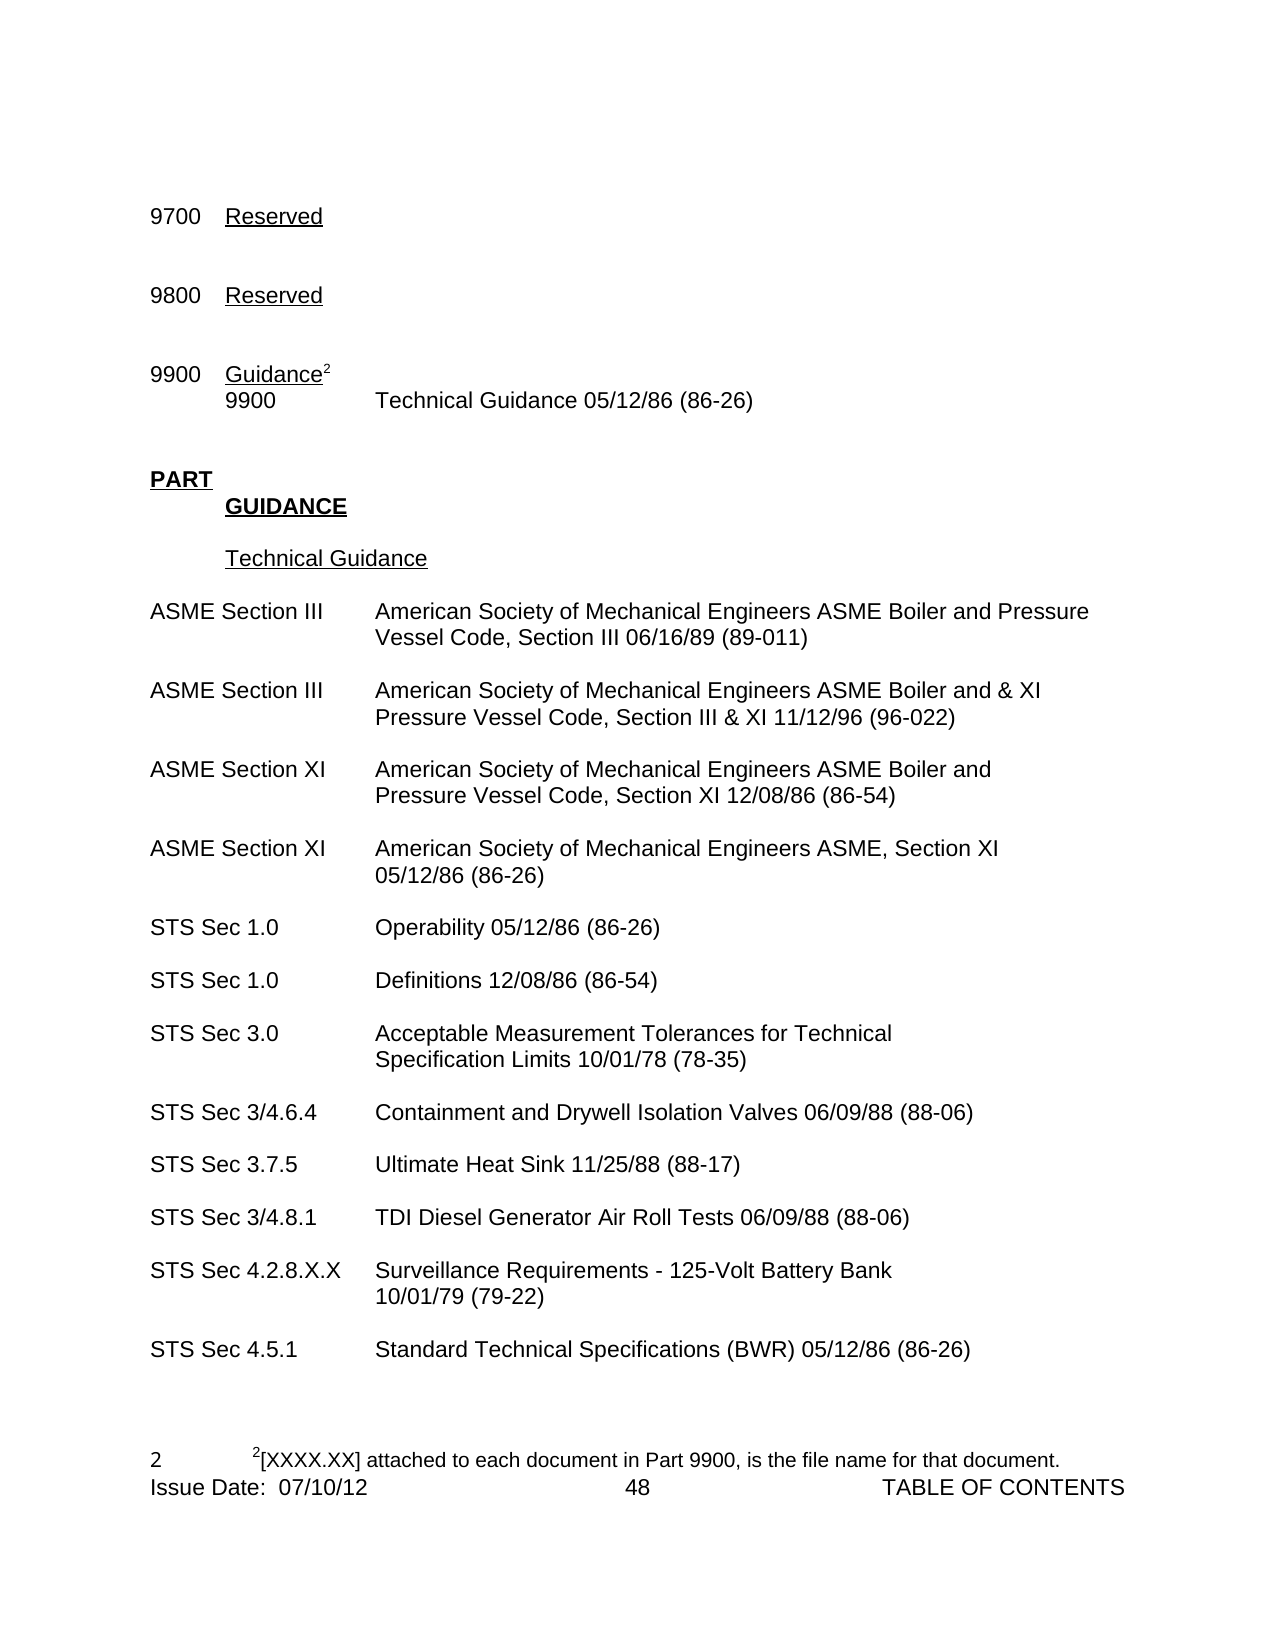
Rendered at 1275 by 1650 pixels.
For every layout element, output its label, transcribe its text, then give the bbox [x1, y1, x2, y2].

text ASME Section XI American Society of Mechanical Engineers ASME, Section XI [150, 835, 1125, 862]
text Pressure Vessel Code, Section III & XI 11/12/96 (96-022) [150, 703, 1125, 730]
text PART [150, 466, 1125, 493]
text STS Sec 3/4.6.4 Containment and Drywell Isolation Valves 06/09/88 (88-06) [150, 1099, 1125, 1125]
text Technical Guidance [150, 545, 1125, 572]
text Pressure Vessel Code, Section XI 12/08/86 (86-54) [150, 782, 1125, 809]
text 9900 Technical Guidance 05/12/86 (86-26) [150, 387, 1125, 413]
text STS Sec 3.0 Acceptable Measurement Tolerances for Technical [150, 1020, 1125, 1046]
text STS Sec 3.7.5 Ultimate Heat Sink 11/25/88 (88-17) [150, 1151, 1125, 1178]
text ASME Section III American Society of Mechanical Engineers ASME Boiler and & XI [150, 677, 1125, 703]
text STS Sec 4.5.1 Standard Technical Specifications (BWR) 05/12/86 (86-26) [150, 1336, 1125, 1362]
text STS Sec 1.0 Operability 05/12/86 (86-26) [150, 914, 1125, 941]
text STS Sec 3/4.8.1 TDI Diesel Generator Air Roll Tests 06/09/88 (88-06) [150, 1204, 1125, 1231]
text 05/12/86 (86-26) [150, 862, 1125, 888]
text STS Sec 4.2.8.X.X Surveillance Requirements - 125-Volt Battery Bank [150, 1257, 1125, 1283]
text GUIDANCE [150, 493, 1125, 519]
text Specification Limits 10/01/78 (78-35) [225, 1046, 1125, 1072]
text 9800 Reserved [150, 282, 1125, 308]
text ASME Section XI American Society of Mechanical Engineers ASME Boiler and [150, 756, 1125, 782]
text 10/01/79 (79-22) [150, 1283, 1125, 1309]
text ASME Section III American Society of Mechanical Engineers ASME Boiler and Pressure Vessel Code, Section III 06/16/89 (89-011) [150, 598, 1125, 651]
text STS Sec 1.0 Definitions 12/08/86 (86-54) [150, 967, 1125, 993]
text 9700 Reserved [150, 203, 1125, 229]
text 9900 Guidance2 [150, 361, 1125, 387]
